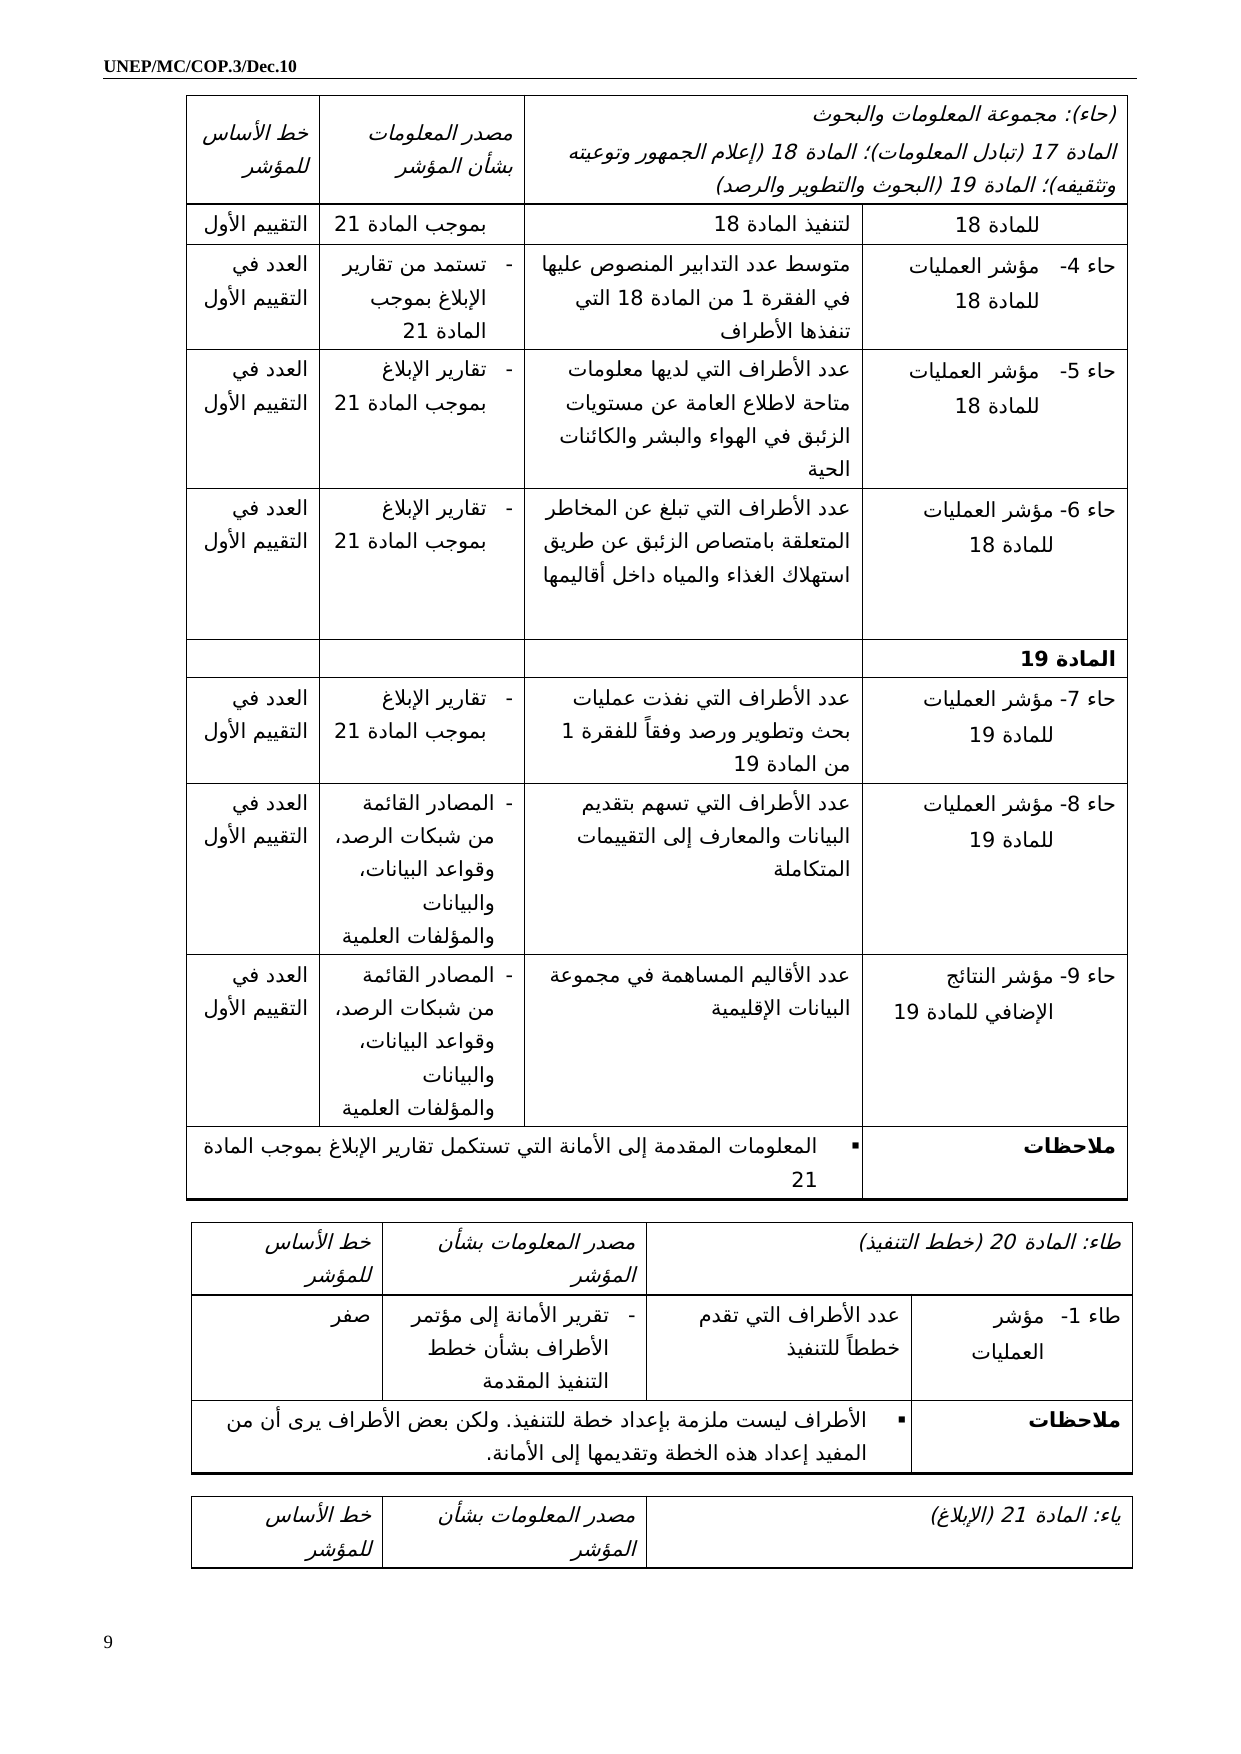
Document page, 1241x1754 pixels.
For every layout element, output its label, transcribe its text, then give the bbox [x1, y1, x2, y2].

table_cell العدد في التقييم الأول [187, 489, 319, 639]
table_cell متوسط عدد التدابير المنصوص عليها في الفقرة 1 من المادة 18 التي تنفذها الأطراف [525, 245, 862, 349]
table_cell - تقارير الإبلاغ بموجب المادة 21 [320, 489, 524, 639]
table_cell حاء 3- مؤشر العمليات للمادة 18 [863, 205, 1127, 244]
table_header خط الأساس للمؤشر [192, 1223, 382, 1293]
table_cell - تقارير الإبلاغ بموجب المادة 21 [320, 205, 524, 244]
table_cell [320, 640, 524, 677]
table_header مصدر المعلومات بشأن المؤشر [383, 1497, 646, 1567]
table_cell [187, 640, 319, 677]
table_cell العدد في التقييم الأول [187, 350, 319, 488]
table_cell ملاحظات [863, 1127, 1127, 1198]
table_header طاء: المادة 20 (خطط التنفيذ) [647, 1223, 1132, 1293]
table_cell - تقارير الإبلاغ بموجب المادة 21 [320, 350, 524, 488]
table_cell العدد في التقييم الأول [187, 784, 319, 954]
table_cell - المصادر القائمة من شبكات الرصد، وقواعد البيانات، والبيانات والمؤلفات العلمية [320, 955, 524, 1126]
table_cell عدد الأطراف التي نفذت عمليات بحث وتطوير ورصد وفقاً للفقرة 1 من المادة 19 [525, 678, 862, 782]
table_cell حاء 6- مؤشر العمليات للمادة 18 [863, 489, 1127, 639]
table_header خط الأساس للمؤشر [192, 1497, 382, 1567]
table_cell حاء 9- مؤشر النتائج الإضافي للمادة 19 [863, 955, 1127, 1126]
table_cell العدد في التقييم الأول [187, 245, 319, 349]
table_cell الأطراف ليست ملزمة بإعداد خطة للتنفيذ. ولكن بعض الأطراف يرى أن من المفيد إعداد هذه الخطة وتقديمها إلى الأمانة. [192, 1401, 911, 1472]
table_cell - المصادر القائمة من شبكات الرصد، وقواعد البيانات، والبيانات والمؤلفات العلمية [320, 784, 524, 954]
table_header ياء: المادة 21 (الإبلاغ) [647, 1497, 1132, 1567]
table_header مصدر المعلومات بشأن المؤشر [383, 1223, 646, 1293]
table_cell عدد الأطراف التي لديها معلومات متاحة لاطلاع العامة عن مستويات الزئبق في الهواء والبشر والكائنات الحية [525, 350, 862, 488]
table_cell حاء 8- مؤشر العمليات للمادة 19 [863, 784, 1127, 954]
table_cell صفر [192, 1296, 382, 1400]
table_cell العدد في التقييم الأول [187, 678, 319, 782]
table_cell حاء 4- مؤشر العمليات للمادة 18 [863, 245, 1127, 349]
table_cell العدد في التقييم الأول [187, 205, 319, 244]
table_cell حاء 7- مؤشر العمليات للمادة 19 [863, 678, 1127, 782]
table_cell المادة 19 [863, 640, 1127, 677]
table_header مصدر المعلومات بشأن المؤشر [320, 96, 524, 203]
table_cell حاء 5- مؤشر العمليات للمادة 18 [863, 350, 1127, 488]
table_cell - تستمد من تقارير الإبلاغ بموجب المادة 21 [320, 245, 524, 349]
table_header خط الأساس للمؤشر [187, 96, 319, 203]
table_cell عدد الأقاليم المساهمة في مجموعة البيانات الإقليمية [525, 955, 862, 1126]
table_cell عدد الأطراف التي تبلغ عن المخاطر المتعلقة بامتصاص الزئبق عن طريق استهلاك الغذاء والمياه داخل أقاليمها [525, 489, 862, 639]
table_cell - تقارير الإبلاغ بموجب المادة 21 [320, 678, 524, 782]
table_cell ملاحظات [912, 1401, 1132, 1472]
table_cell المعلومات المقدمة إلى الأمانة التي تستكمل تقارير الإبلاغ بموجب المادة 21 [187, 1127, 862, 1198]
table_cell - تقرير الأمانة إلى مؤتمر الأطراف بشأن خطط التنفيذ المقدمة [383, 1296, 646, 1400]
table_cell عدد الأطراف التي اتخذت تدابير لتنفيذ المادة 18 [525, 205, 862, 244]
table_header (حاء): مجموعة المعلومات والبحوث المادة 17 (تبادل المعلومات)؛ المادة 18 (إعلام الجمهور وتوعيته وتثقيفه)؛ المادة 19 (البحوث والتطوير والرصد) [525, 96, 1127, 203]
table_cell العدد في التقييم الأول [187, 955, 319, 1126]
table_cell [525, 640, 862, 677]
table_cell عدد الأطراف التي تسهم بتقديم البيانات والمعارف إلى التقييمات المتكاملة [525, 784, 862, 954]
table_cell عدد الأطراف التي تقدم خططاً للتنفيذ [647, 1296, 911, 1400]
table_cell طاء 1- مؤشر العمليات [912, 1296, 1132, 1400]
